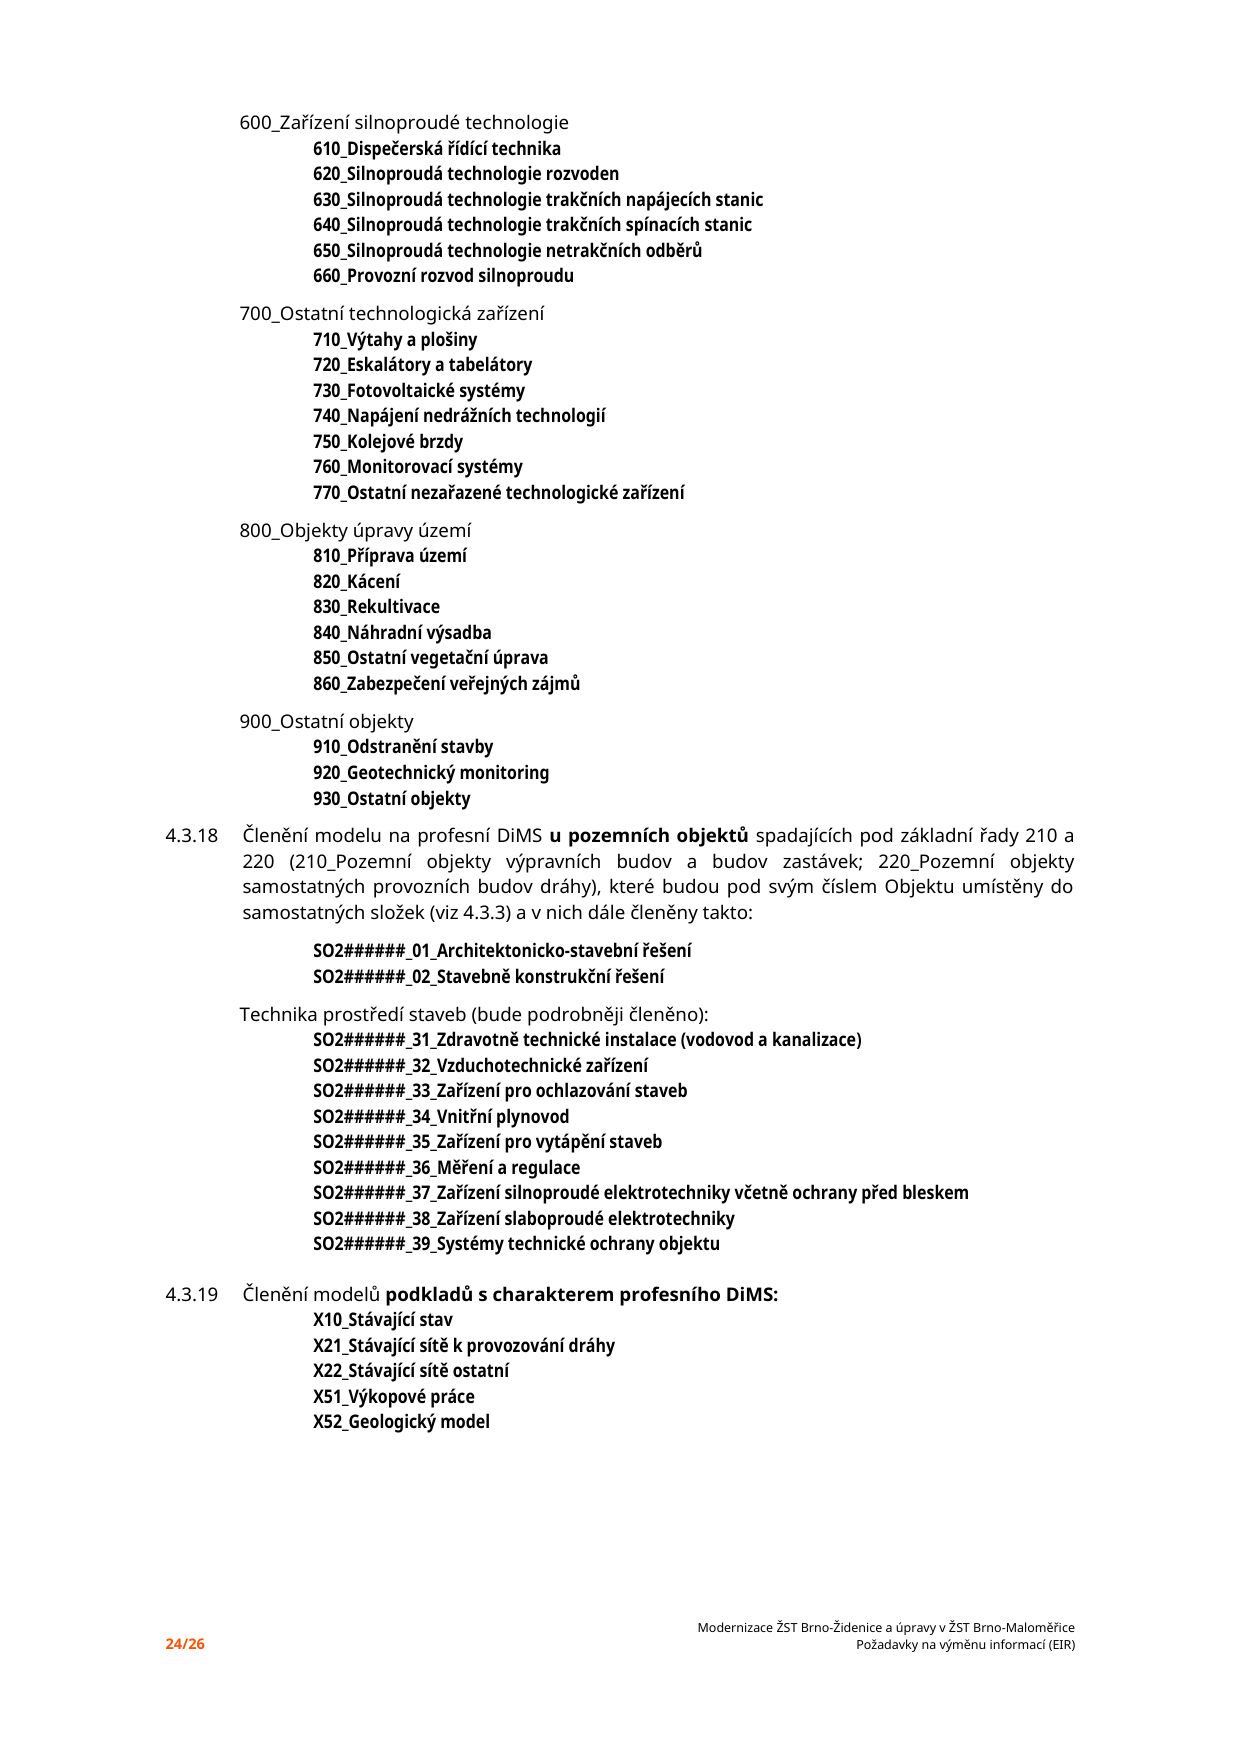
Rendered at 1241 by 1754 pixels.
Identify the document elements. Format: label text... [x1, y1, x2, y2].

text 840_Náhradní výsadba [313, 619, 1075, 645]
text 630_Silnoproudá technologie trakčních napájecích stanic [313, 186, 1075, 211]
text 910_Odstranění stavby [313, 734, 1075, 759]
text 930_Ostatní objekty [313, 785, 1075, 810]
text 770_Ostatní nezařazené technologické zařízení [313, 479, 1075, 504]
text 700_Ostatní technologická zařízení [239, 300, 1075, 326]
list SO2######_32_Vzduchotechnické zařízení [313, 1052, 1075, 1077]
text 660_Provozní rozvod silnoproudu [313, 262, 1075, 288]
text 820_Kácení [313, 568, 1075, 594]
list SO2######_36_Měření a regulace [313, 1154, 1075, 1179]
text 860_Zabezpečení veřejných zájmů [313, 670, 1075, 696]
list SO2######_37_Zařízení silnoproudé elektrotechniky včetně ochrany před bleskem [313, 1179, 1075, 1205]
list SO2######_38_Zařízení slaboproudé elektrotechniky [313, 1205, 1075, 1231]
text 760_Monitorovací systémy [313, 453, 1075, 479]
text 620_Silnoproudá technologie rozvoden [313, 160, 1075, 186]
list SO2######_31_Zdravotně technické instalace (vodovod a kanalizace) [313, 1026, 1075, 1052]
text 750_Kolejové brzdy [313, 428, 1075, 453]
text X51_Výkopové práce [313, 1383, 1075, 1409]
list SO2######_34_Vnitřní plynovod [313, 1103, 1075, 1128]
text 710_Výtahy a plošiny [313, 326, 1075, 351]
text 730_Fotovoltaické systémy [313, 377, 1075, 402]
text 800_Objekty úpravy území [239, 517, 1075, 543]
text Členění modelu na profesní DiMS u pozemních objektů spadajících pod základní řady 210 a 220 (210_Pozemní objekty výpravních budov a budov zastávek; 220_Pozemní objekty samostatných provozních budov dráhy), které budou pod svým číslem Objektu umístěny do samostatných složek (viz 4.3.3) a v nich dále členěny takto: [165, 823, 1075, 925]
list SO2######_33_Zařízení pro ochlazování staveb [313, 1077, 1075, 1103]
text 640_Silnoproudá technologie trakčních spínacích stanic [313, 211, 1075, 237]
text 600_Zařízení silnoproudé technologie [239, 109, 1075, 135]
list Technika prostředí staveb (bude podrobněji členěno): [239, 1001, 1075, 1026]
text 810_Příprava území [313, 543, 1075, 568]
list SO2######_35_Zařízení pro vytápění staveb [313, 1128, 1075, 1154]
list SO2######_02_Stavebně konstrukční řešení [313, 963, 1075, 988]
text 920_Geotechnický monitoring [313, 759, 1075, 785]
text Členění modelů podkladů s charakterem profesního DiMS: [165, 1281, 1075, 1307]
text 830_Rekultivace [313, 594, 1075, 619]
text 610_Dispečerská řídící technika [313, 135, 1075, 160]
text X10_Stávající stav [313, 1307, 1075, 1332]
text X22_Stávající sítě ostatní [313, 1358, 1075, 1383]
text 740_Napájení nedrážních technologií [313, 402, 1075, 428]
text 720_Eskalátory a tabelátory [313, 351, 1075, 377]
text 650_Silnoproudá technologie netrakčních odběrů [313, 237, 1075, 262]
text X52_Geologický model [313, 1409, 1075, 1434]
text X21_Stávající sítě k provozování dráhy [313, 1332, 1075, 1358]
list SO2######_01_Architektonicko-stavební řešení [313, 937, 1075, 963]
list SO2######_39_Systémy technické ochrany objektu [313, 1231, 1075, 1256]
text 850_Ostatní vegetační úprava [313, 645, 1075, 670]
text 900_Ostatní objekty [239, 708, 1075, 734]
